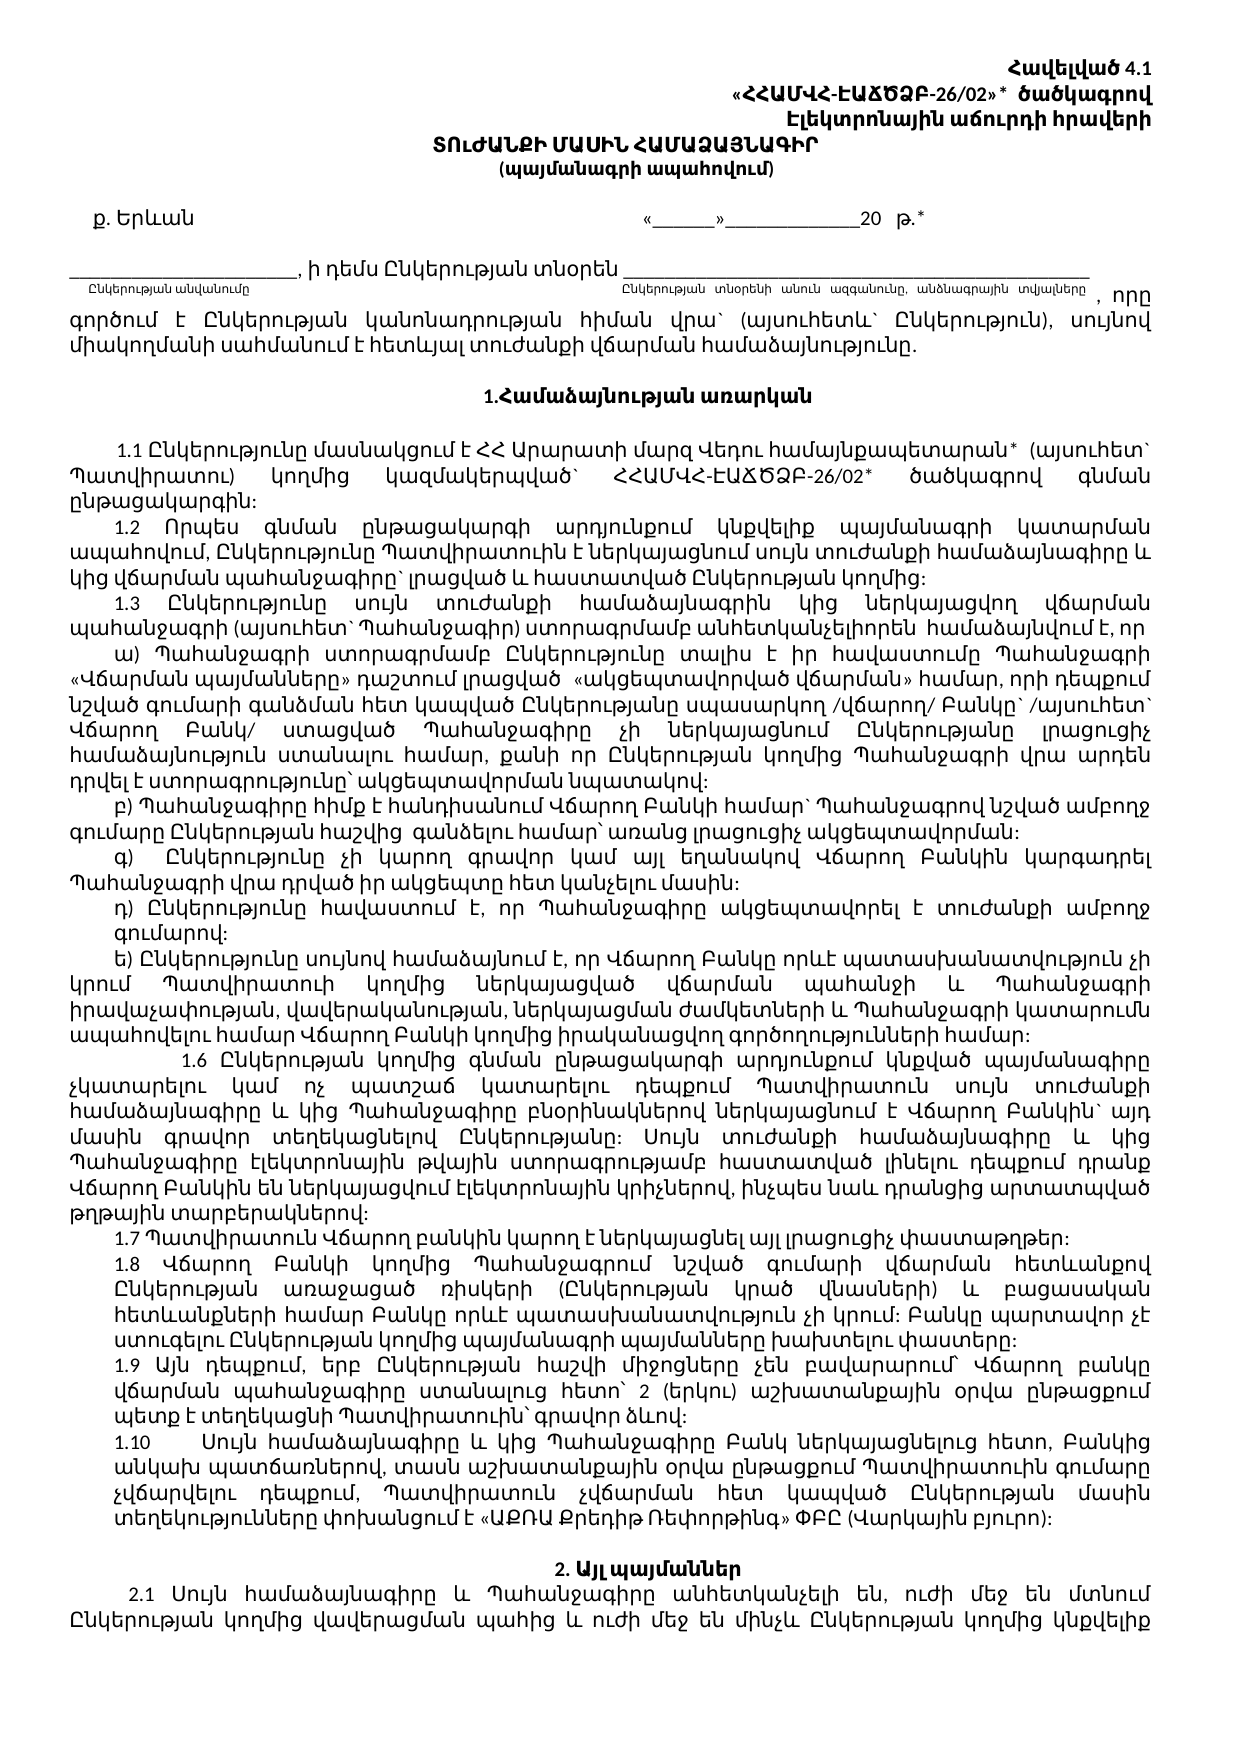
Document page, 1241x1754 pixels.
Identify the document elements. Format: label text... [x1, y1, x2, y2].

text 1.2 Որպես գնման ընթացակարգի արդյունքում կնքվելիք պայմանագրի կատարման ապահովում, Ընկերությունը Պատվիրատուին է ներկայացնում սույն տուժանքի համաձայնագիրը և կից վճարման պահանջագիրը` լրացված և հաստատված Ընկերության կողմից: [69, 514, 1152, 590]
text 2. Այլ պայմաններ [144, 1556, 1152, 1581]
text ՏՈւԺԱՆՔԻ ՄԱՍԻՆ ՀԱՄԱՁԱՅՆԱԳԻՐ [69, 132, 1152, 157]
text 1.1 Ընկերությունը մասնակցում է ՀՀ Արարատի մարզ Վեդու համայնքապետարան* (այսուհետ` Պատվիրատու) կողմից կազմակերպված` ՀՀԱՄՎՀ-ԷԱՃԾՁԲ-26/02* ծածկագրով գնման ընթացակարգին: [69, 438, 1152, 514]
text ե) Ընկերությունը սույնով համաձայնում է, որ Վճարող Բանկը որևէ պատասխանատվություն չի կրում Պատվիրատուի կողմից ներկայացված վճարման պահանջի և Պահանջագրի իրավաչափության, վավերականության, ներկայացման ժամկետների և Պահանջագրի կատարումն ապահովելու համար Վճարող Բանկի կողմից իրականացվող գործողությունների համար: [69, 946, 1152, 1048]
text ______________________, ի դեմս Ընկերության տնօրեն _____________________________________________ [69, 256, 1152, 282]
text 1.3 Ընկերությունը սույն տուժանքի համաձայնագրին կից ներկայացվող վճարման պահանջագրի (այսուհետ` Պահանջագիր) ստորագրմամբ անհետկանչելիորեն համաձայնվում է, որ [69, 590, 1152, 641]
text 1.6 Ընկերության կողմից գնման ընթացակարգի արդյունքում կնքված պայմանագիրը չկատարելու կամ ոչ պատշաճ կատարելու դեպքում Պատվիրատուն սույն տուժանքի համաձայնագիրը և կից Պահանջագիրը բնօրինակներով ներկայացնում է Վճարող Բանկին` այդ մասին գրավոր տեղեկացնելով Ընկերությանը: Սույն տուժանքի համաձայնագիրը և կից Պահանջագիրը էլեկտրոնային թվային ստորագրությամբ հաստատված լինելու դեպքում դրանք Վճարող Բանկին են ներկայացվում էլեկտրոնային կրիչներով, ինչպես նաև դրանցից արտատպված թղթային տարբերակներով: [69, 1048, 1152, 1226]
text Էլեկտրոնային աճուրդի հրավերի [69, 106, 1152, 132]
text բ) Պահանջագիրը հիմք է հանդիսանում Վճարող Բանկի համար` Պահանջագրով նշված ամբողջ գումարը Ընկերության հաշվից գանձելու համար՝ առանց լրացուցիչ ակցեպտավորման: [69, 793, 1152, 844]
text դ) Ընկերությունը հավաստում է, որ Պահանջագիրը ակցեպտավորել է տուժանքի ամբողջ գումարով: [113, 895, 1152, 946]
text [69, 1581, 1152, 1632]
text 1.Համաձայնության առարկան [144, 383, 1152, 409]
text 1.8 Վճարող Բանկի կողմից Պահանջագրում նշված գումարի վճարման հետևանքով Ընկերության առաջացած ռիսկերի (Ընկերության կրած վնասների) և բացասական հետևանքների համար Բանկը որևէ պատասխանատվություն չի կրում: Բանկը պարտավոր չէ ստուգելու Ընկերության կողմից պայմանագրի պայմանները խախտելու փաստերը: [113, 1251, 1152, 1353]
text ա) Պահանջագրի ստորագրմամբ Ընկերությունը տալիս է իր հավաստումը Պահանջագրի «Վճարման պայմանները» դաշտում լրացված «ակցեպտավորված վճարման» համար, որի դեպքում նշված գումարի գանձման հետ կապված Ընկերությանը սպասարկող /վճարող/ Բանկը` /այսուհետ` Վճարող Բանկ/ ստացված Պահանջագիրը չի ներկայացնում Ընկերությանը լրացուցիչ համաձայնություն ստանալու համար, քանի որ Ընկերության կողմից Պահանջագրի վրա արդեն դրվել է ստորագրությունը՝ ակցեպտավորման նպատակով: [69, 641, 1152, 793]
text Ընկերության անվանումը Ընկերության տնօրենի անուն ազգանունը, անձնագրային տվյալները , որը գործում է Ընկերության կանոնադրության հիման վրա` (այսուհետև` Ընկերություն), սույնով միակողմանի սահմանում է հետևյալ տուժանքի վճարման համաձայնությունը. [69, 282, 1152, 358]
text գ) Ընկերությունը չի կարող գրավոր կամ այլ եղանակով Վճարող Բանկին կարգադրել Պահանջագրի վրա դրված իր ակցեպտը հետ կանչելու մասին: [69, 844, 1152, 895]
text 1.10 Սույն համաձայնագիրը և կից Պահանջագիրը Բանկ ներկայացնելուց հետո, Բանկից անկախ պատճառներով, տասն աշխատանքային օրվա ընթացքում Պատվիրատուին գումարը չվճարվելու դեպքում, Պատվիրատուն չվճարման հետ կապված Ընկերության մասին տեղեկությունները փոխանցում է «ԱՔՌԱ Քրեդիթ Ռեփորթինգ» ՓԲԸ (Վարկային բյուրո): [113, 1429, 1152, 1531]
text (պայմանագրի ապահովում) [69, 157, 1152, 180]
text 1.9 Այն դեպքում, երբ Ընկերության հաշվի միջոցները չեն բավարարում՝ Վճարող բանկը վճարման պահանջագիրը ստանալուց հետո՝ 2 (երկու) աշխատանքային օրվա ընթացքում պետք է տեղեկացնի Պատվիրատուին՝ գրավոր ձևով: [113, 1353, 1152, 1429]
text 1.7 Պատվիրատուն Վճարող բանկին կարող է ներկայացնել այլ լրացուցիչ փաստաթղթեր: [113, 1226, 1152, 1251]
text Հավելված 4.1 [69, 56, 1152, 81]
text «ՀՀԱՄՎՀ-ԷԱՃԾՁԲ-26/02»* ծածկագրով [69, 81, 1152, 106]
text ք. Երևան «______»_____________20 թ.* [69, 206, 1152, 231]
